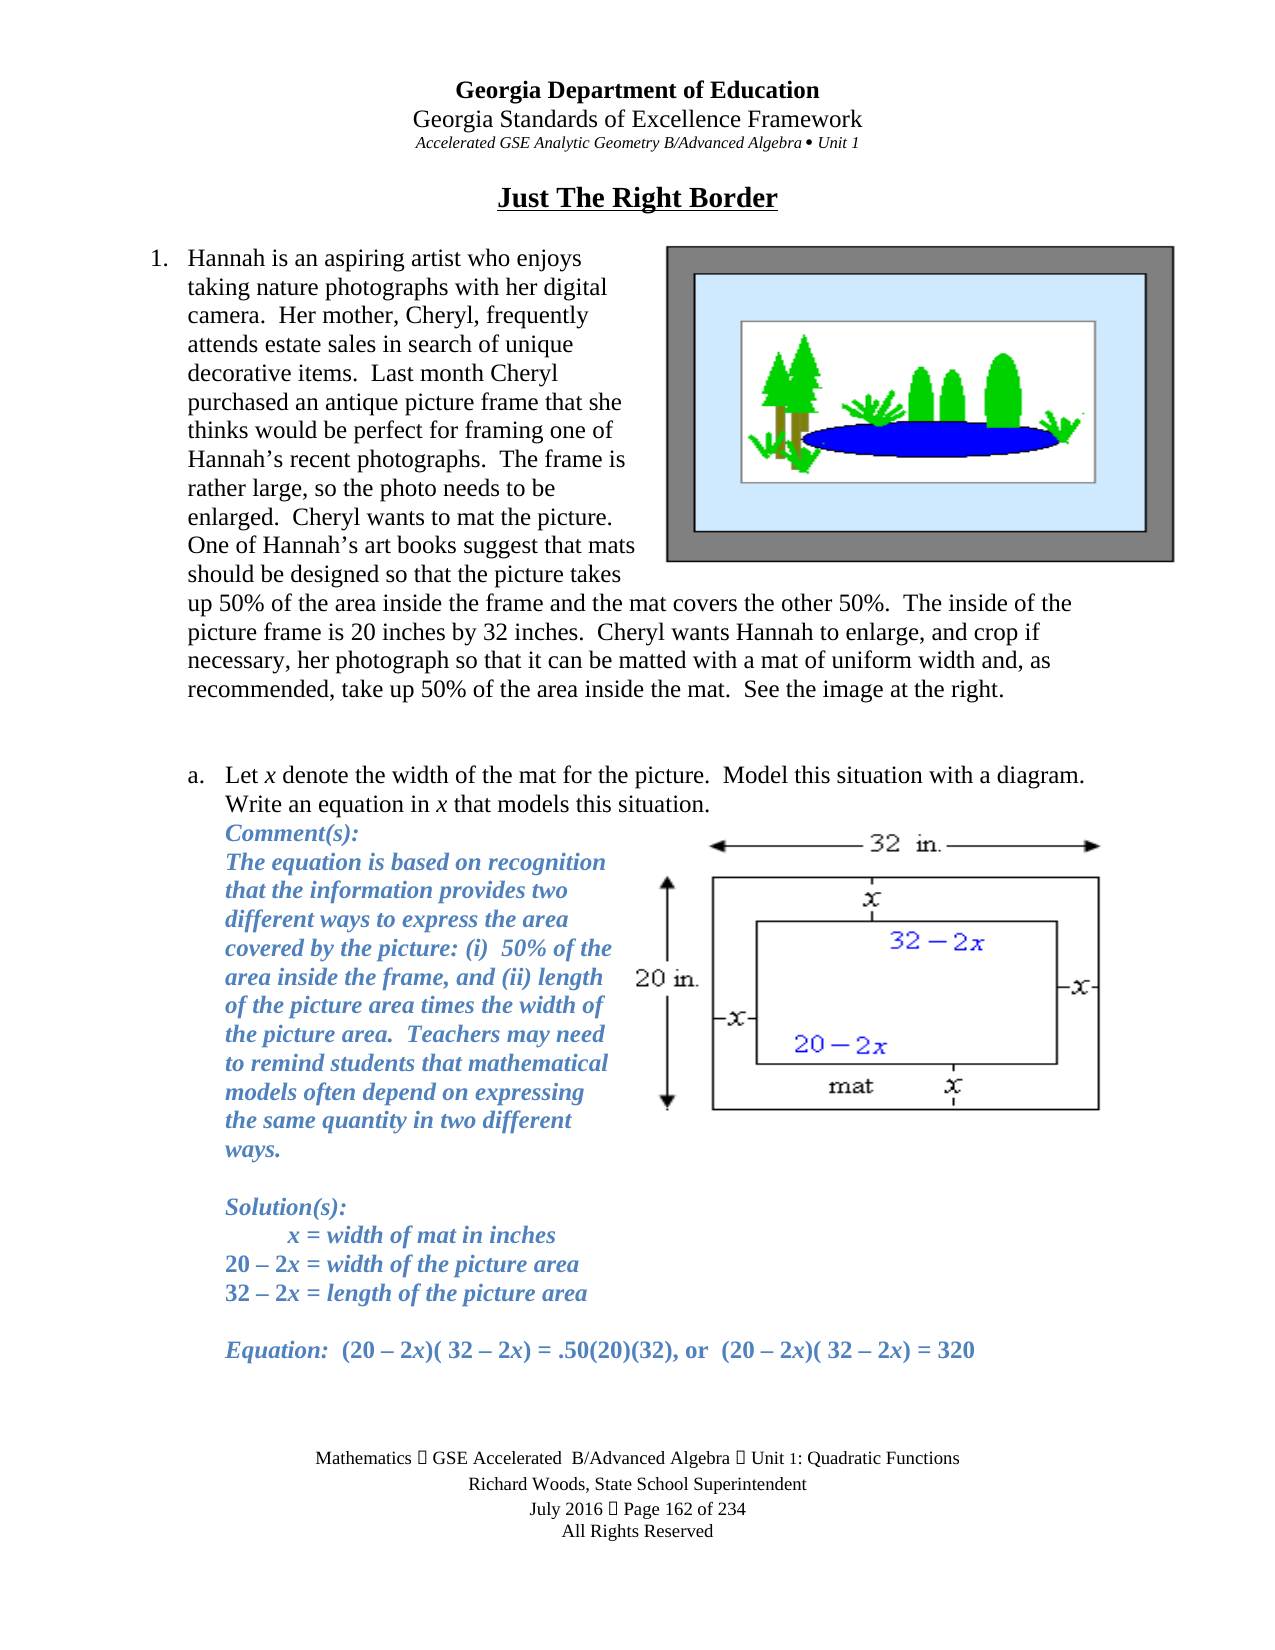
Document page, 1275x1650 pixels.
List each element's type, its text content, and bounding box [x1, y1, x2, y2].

text x = width of mat in inches [225, 1220, 1125, 1249]
text Solution(s): [225, 1192, 1125, 1220]
list Let x denote the width of the mat for the picture. Model this situation with a diagram. Write an equation in x that models this situation. [187, 760, 1125, 818]
text Comment(s): [225, 818, 1125, 847]
picture [655, 230, 1196, 580]
text Equation: (20 – 2x)( 32 – 2x) = .50(20)(32), or (20 – 2x)( 32 – 2x) = 320 [225, 1335, 1125, 1364]
picture [631, 822, 1126, 1126]
text 20 – 2x = width of the picture area [225, 1249, 1125, 1278]
text Just The Right Border [150, 181, 1125, 214]
text 32 – 2x = length of the picture area [225, 1278, 1125, 1307]
